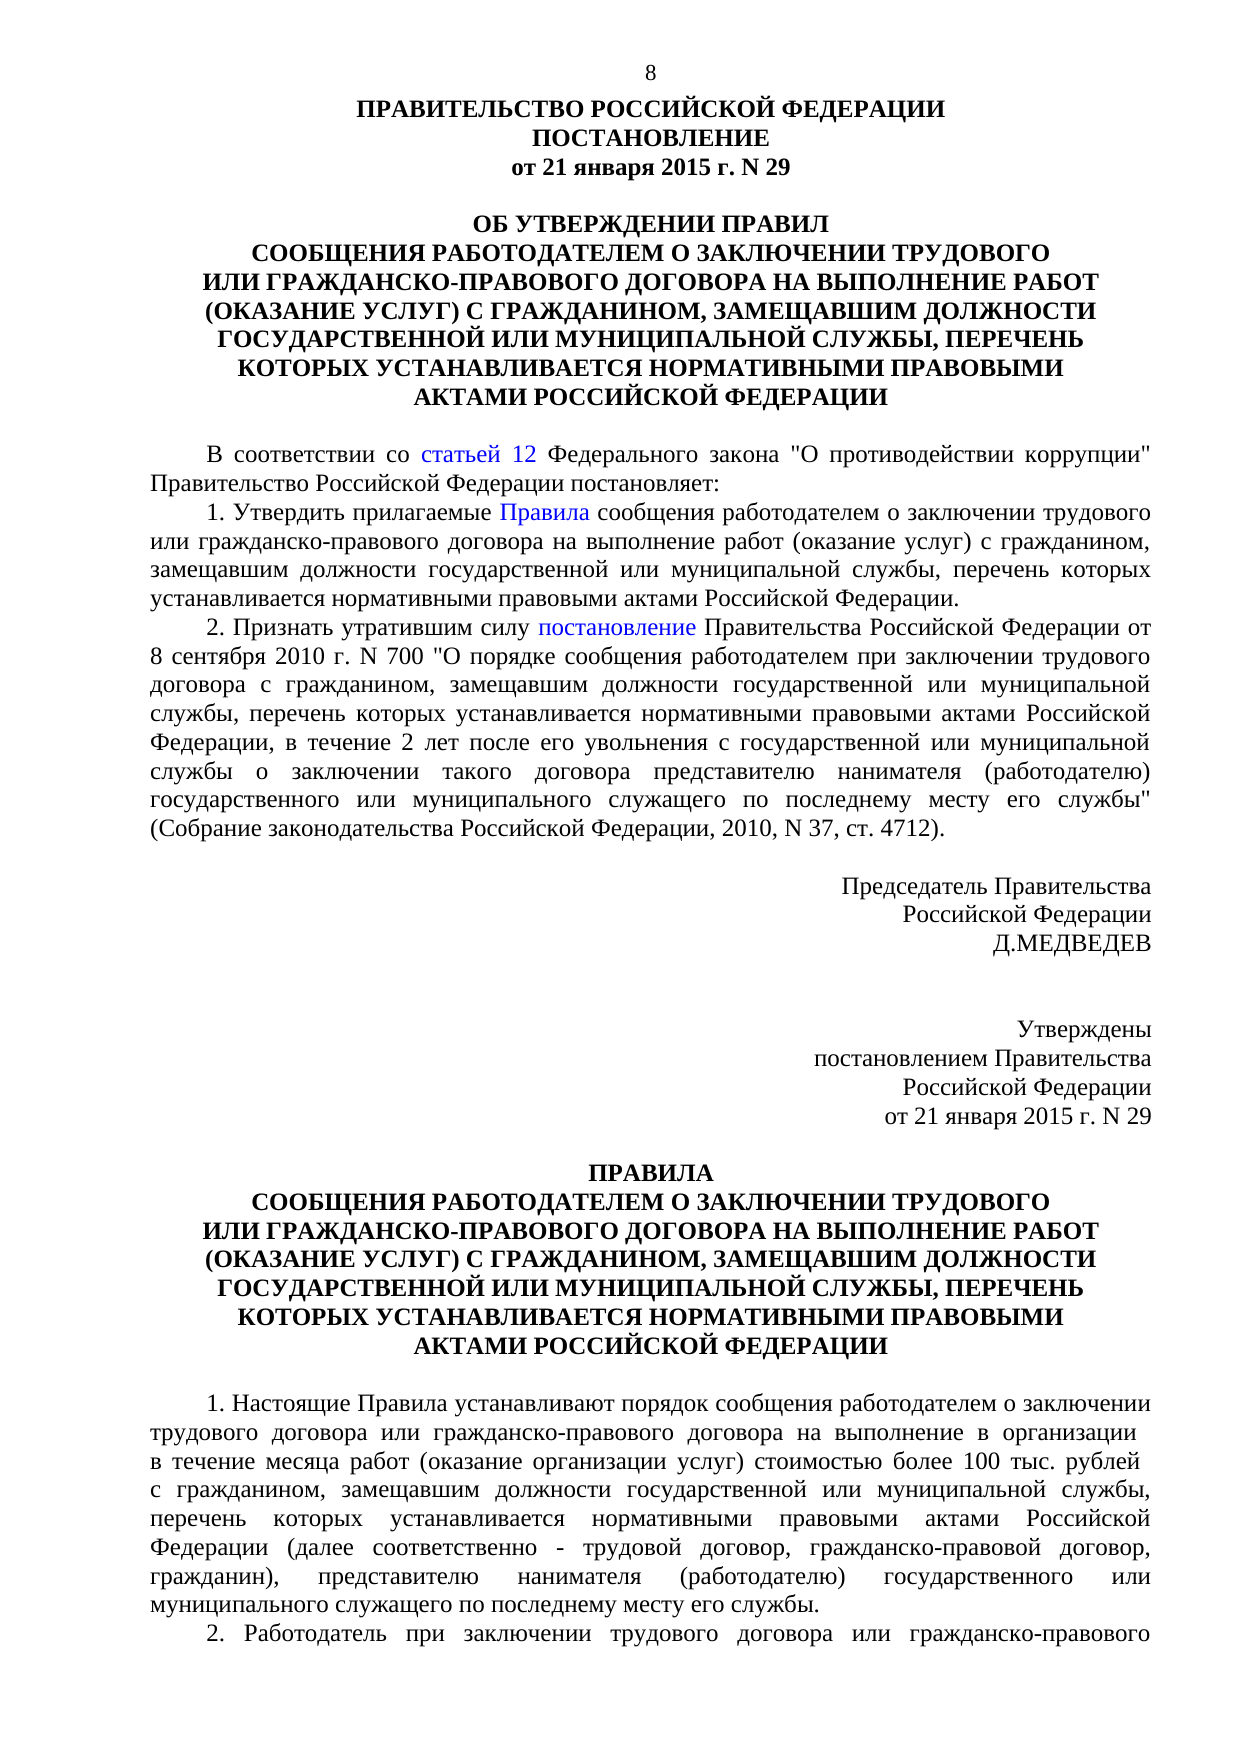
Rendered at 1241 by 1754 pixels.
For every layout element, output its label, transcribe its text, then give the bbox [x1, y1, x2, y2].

text ПОСТАНОВЛЕНИЕ [150, 123, 1152, 152]
text Российской Федерации [150, 1072, 1152, 1101]
text ИЛИ ГРАЖДАНСКО-ПРАВОВОГО ДОГОВОРА НА ВЫПОЛНЕНИЕ РАБОТ [150, 1216, 1152, 1244]
text АКТАМИ РОССИЙСКОЙ ФЕДЕРАЦИИ [150, 382, 1152, 411]
text ГОСУДАРСТВЕННОЙ ИЛИ МУНИЦИПАЛЬНОЙ СЛУЖБЫ, ПЕРЕЧЕНЬ [150, 1273, 1152, 1302]
text от 21 января 2015 г. N 29 [150, 152, 1152, 181]
text ОБ УТВЕРЖДЕНИИ ПРАВИЛ [150, 209, 1152, 238]
text ПРАВИТЕЛЬСТВО РОССИЙСКОЙ ФЕДЕРАЦИИ [150, 94, 1152, 123]
text СООБЩЕНИЯ РАБОТОДАТЕЛЕМ О ЗАКЛЮЧЕНИИ ТРУДОВОГО [150, 238, 1152, 267]
text ИЛИ ГРАЖДАНСКО-ПРАВОВОГО ДОГОВОРА НА ВЫПОЛНЕНИЕ РАБОТ [150, 267, 1152, 296]
text Утверждены [150, 1014, 1152, 1043]
text КОТОРЫХ УСТАНАВЛИВАЕТСЯ НОРМАТИВНЫМИ ПРАВОВЫМИ [150, 353, 1152, 382]
text АКТАМИ РОССИЙСКОЙ ФЕДЕРАЦИИ [150, 1331, 1152, 1359]
text Председатель Правительства [150, 871, 1152, 899]
text ПРАВИЛА [150, 1158, 1152, 1187]
text СООБЩЕНИЯ РАБОТОДАТЕЛЕМ О ЗАКЛЮЧЕНИИ ТРУДОВОГО [150, 1187, 1152, 1216]
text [150, 1618, 1152, 1647]
text постановлением Правительства [150, 1043, 1152, 1072]
text Д.МЕДВЕДЕВ [150, 928, 1152, 957]
text Российской Федерации [150, 899, 1152, 928]
text КОТОРЫХ УСТАНАВЛИВАЕТСЯ НОРМАТИВНЫМИ ПРАВОВЫМИ [150, 1302, 1152, 1331]
text 2. Признать утратившим силу постановление Правительства Российской Федерации от 8 сентября 2010 г. N 700 "О порядке сообщения работодателем при заключении трудового договора с гражданином, замещавшим должности государственной или муниципальной службы, перечень которых устанавливается нормативными правовыми актами Российской Федерации, в течение 2 лет после его увольнения с государственной или муниципальной службы о заключении такого договора представителю нанимателя (работодателю) государственного или муниципального служащего по последнему месту его службы" (Собрание законодательства Российской Федерации, 2010, N 37, ст. 4712). [150, 612, 1152, 842]
text (ОКАЗАНИЕ УСЛУГ) С ГРАЖДАНИНОМ, ЗАМЕЩАВШИМ ДОЛЖНОСТИ [150, 1244, 1152, 1273]
text 1. Утвердить прилагаемые Правила сообщения работодателем о заключении трудового или гражданско-правового договора на выполнение работ (оказание услуг) с гражданином, замещавшим должности государственной или муниципальной службы, перечень которых устанавливается нормативными правовыми актами Российской Федерации. [150, 497, 1152, 612]
text 1. Настоящие Правила устанавливают порядок сообщения работодателем о заключении трудового договора или гражданско-правового договора на выполнение в организации в течение месяца работ (оказание организации услуг) стоимостью более 100 тыс. рублей с гражданином, замещавшим должности государственной или муниципальной службы, перечень которых устанавливается нормативными правовыми актами Российской Федерации (далее соответственно - трудовой договор, гражданско-правовой договор, гражданин), представителю нанимателя (работодателю) государственного или муниципального служащего по последнему месту его службы. [150, 1388, 1152, 1618]
text от 21 января 2015 г. N 29 [150, 1101, 1152, 1129]
text В соответствии со статьей 12 Федерального закона "О противодействии коррупции" Правительство Российской Федерации постановляет: [150, 439, 1152, 497]
text ГОСУДАРСТВЕННОЙ ИЛИ МУНИЦИПАЛЬНОЙ СЛУЖБЫ, ПЕРЕЧЕНЬ [150, 324, 1152, 353]
text (ОКАЗАНИЕ УСЛУГ) С ГРАЖДАНИНОМ, ЗАМЕЩАВШИМ ДОЛЖНОСТИ [150, 296, 1152, 324]
